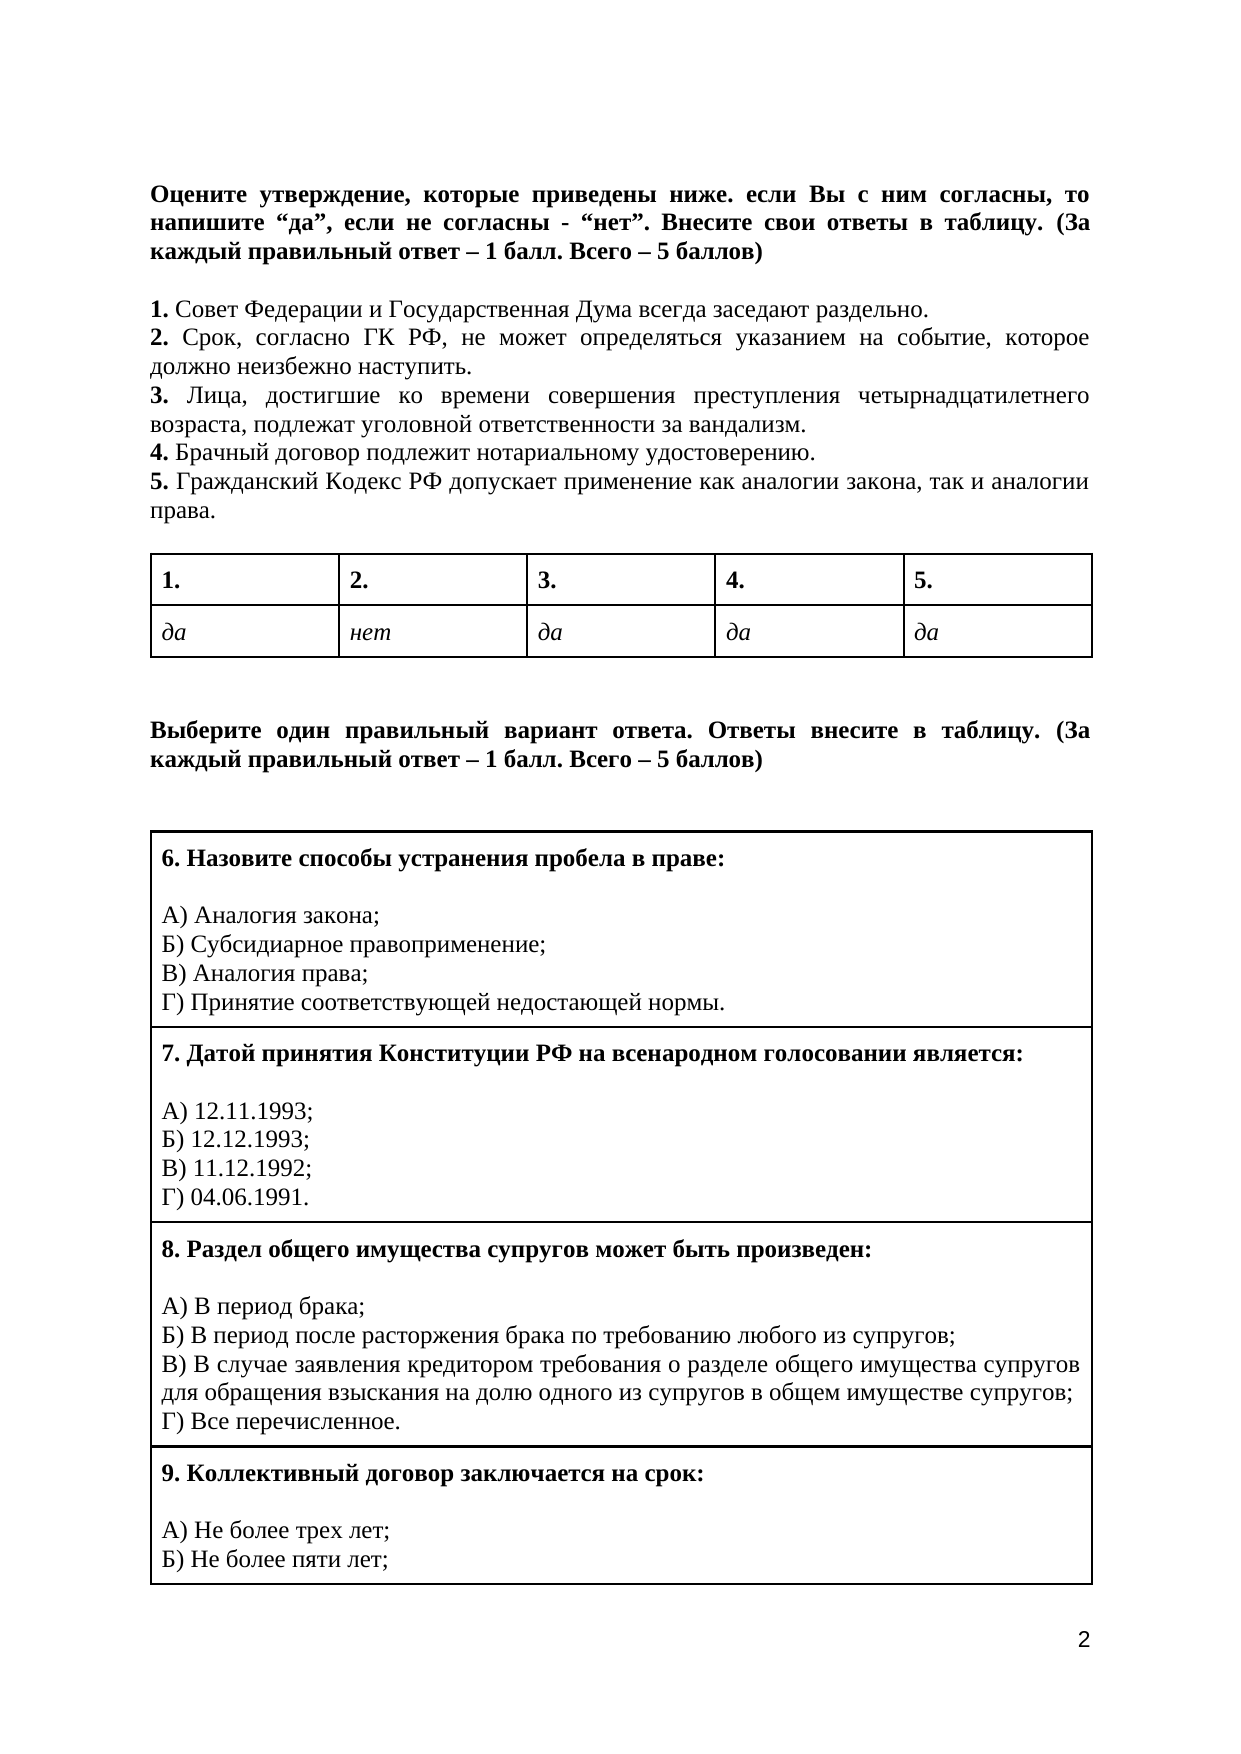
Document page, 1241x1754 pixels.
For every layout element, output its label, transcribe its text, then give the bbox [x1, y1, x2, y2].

table_cell да [905, 606, 1091, 656]
table_cell да [716, 606, 903, 656]
table_cell 7. Датой принятия Конституции РФ на всенародном голосовании является: А) 12.11.1993; Б) 12.12.1993; В) 11.12.1992; Г) 04.06.1991. [152, 1028, 1091, 1221]
text 3. Лица, достигшие ко времени совершения преступления четырнадцатилетнего возраста, подлежат уголовной ответственности за вандализм. [150, 380, 1090, 437]
table_cell да [528, 606, 714, 656]
table_header 5. [905, 555, 1091, 604]
table_cell нет [340, 606, 526, 656]
table_cell да [152, 606, 338, 656]
table_header 6. Назовите способы устранения пробела в праве: А) Аналогия закона; Б) Субсидиарное правоприменение; В) Аналогия права; Г) Принятие соответствующей недостающей нормы. [152, 833, 1091, 1026]
text 5. Гражданский Кодекс РФ допускает применение как аналогии закона, так и аналогии права. [150, 466, 1090, 524]
text Оцените утверждение, которые приведены ниже. если Вы с ним согласны, то напишите “да”, если не согласны - “нет”. Внесите свои ответы в таблицу. (За каждый правильный ответ – 1 балл. Всего – 5 баллов) [150, 179, 1090, 265]
table_cell 8. Раздел общего имущества супругов может быть произведен: А) В период брака; Б) В период после расторжения брака по требованию любого из супругов; В) В случае заявления кредитором требования о разделе общего имущества супругов для обращения взыскания на долю одного из супругов в общем имуществе супругов; Г) Все перечисленное. [152, 1223, 1091, 1445]
table_header 3. [528, 555, 714, 604]
text 4. Брачный договор подлежит нотариальному удостоверению. [150, 437, 1090, 466]
text 2. Срок, согласно ГК РФ, не может определяться указанием на событие, которое должно неизбежно наступить. [150, 322, 1090, 380]
table_header 4. [716, 555, 903, 604]
text 1. Совет Федерации и Государственная Дума всегда заседают раздельно. [150, 294, 1090, 322]
table_header 2. [340, 555, 526, 604]
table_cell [152, 1448, 1091, 1583]
text Выберите один правильный вариант ответа. Ответы внесите в таблицу. (За каждый правильный ответ – 1 балл. Всего – 5 баллов) [150, 715, 1090, 773]
table_header 1. [152, 555, 338, 604]
